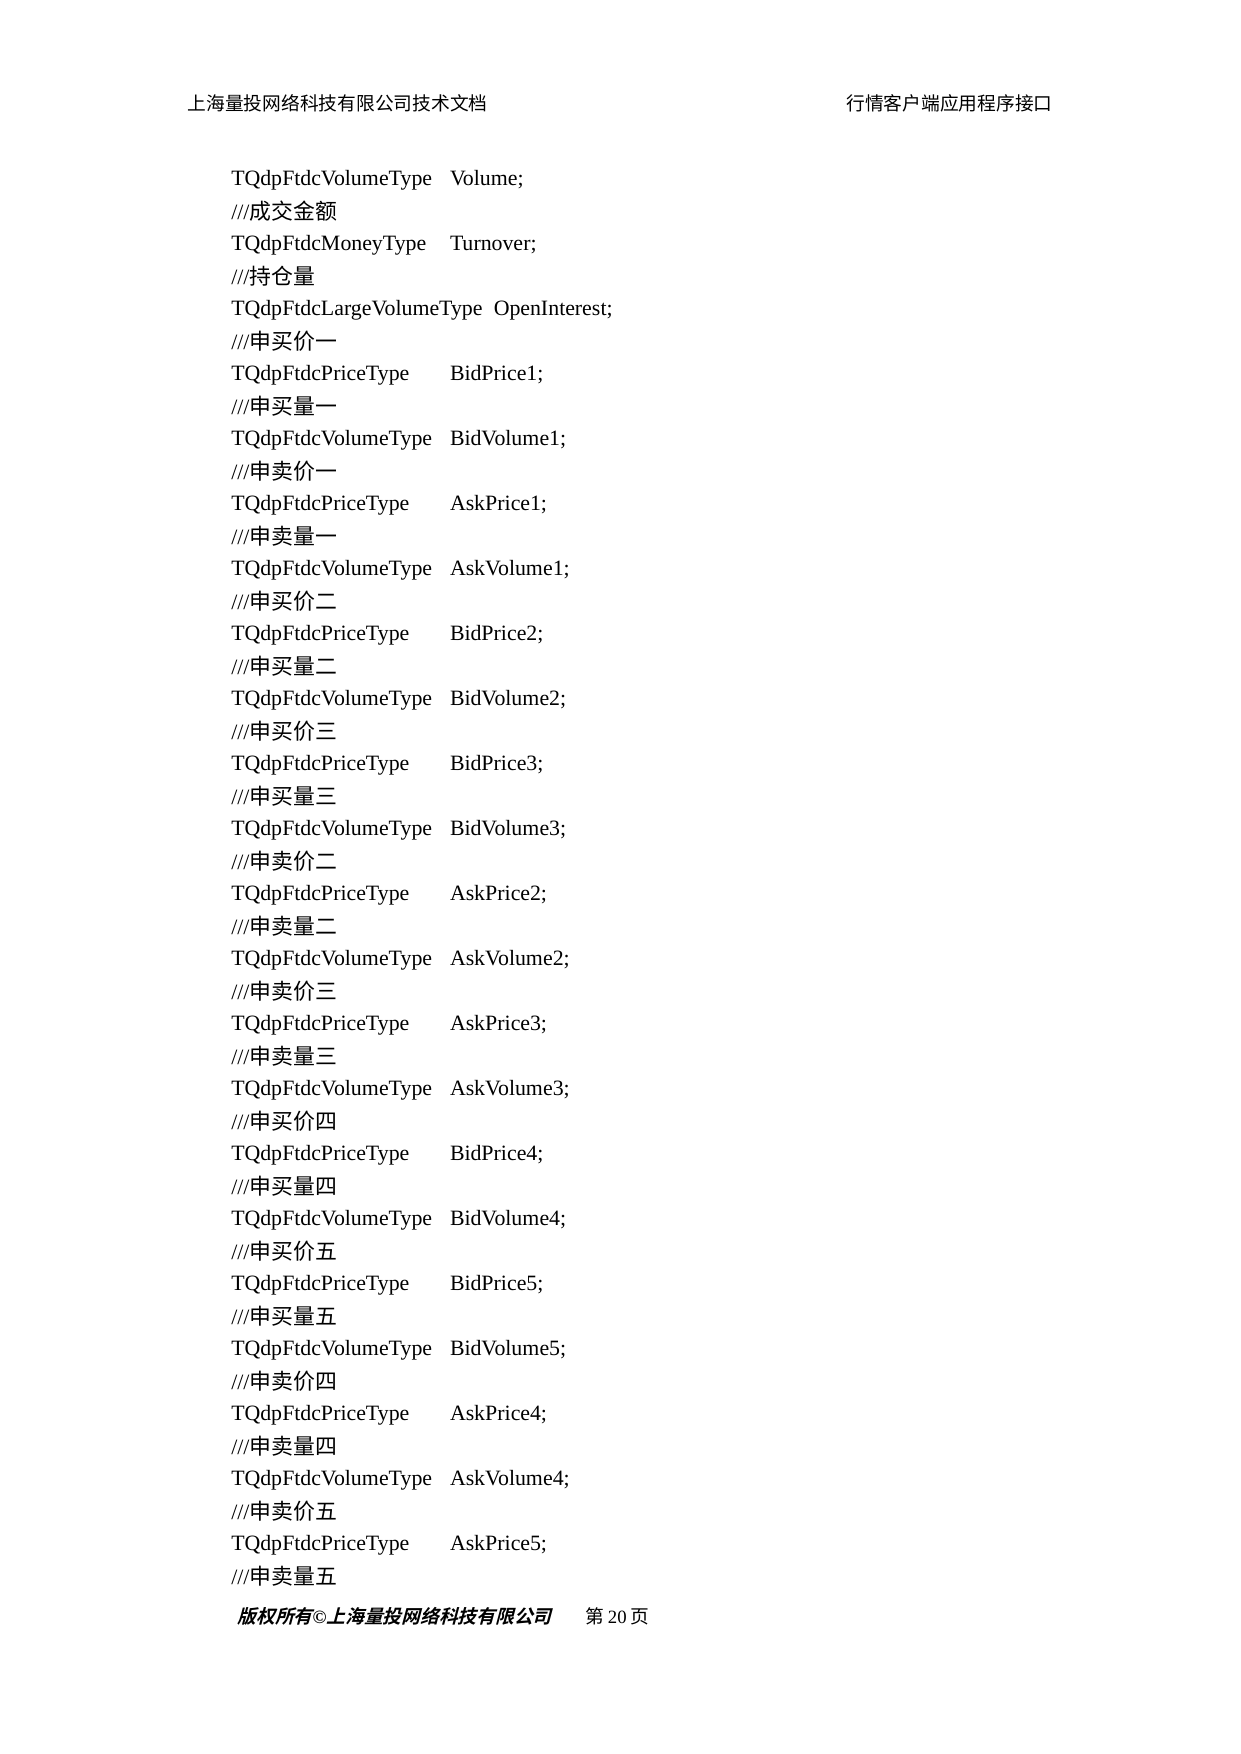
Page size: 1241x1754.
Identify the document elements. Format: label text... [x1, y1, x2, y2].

text ///申卖价二 [187, 843, 1053, 876]
text ///申卖价四 [187, 1363, 1053, 1396]
text ///申买价五 [187, 1233, 1053, 1266]
text ///申买量一 [187, 388, 1053, 421]
text ///申卖量五 [187, 1558, 1053, 1591]
text ///申卖价三 [187, 973, 1053, 1006]
text TQdpFtdcPriceType AskPrice5; [187, 1526, 1053, 1558]
text ///申买价三 [187, 713, 1053, 746]
text TQdpFtdcVolumeType BidVolume2; [187, 681, 1053, 713]
text TQdpFtdcPriceType AskPrice2; [187, 876, 1053, 908]
text TQdpFtdcPriceType BidPrice2; [187, 616, 1053, 648]
text TQdpFtdcMoneyType Turnover; [187, 226, 1053, 258]
text TQdpFtdcPriceType BidPrice3; [187, 746, 1053, 778]
text ///申买价二 [187, 583, 1053, 616]
text ///申卖量一 [187, 518, 1053, 551]
text TQdpFtdcVolumeType BidVolume3; [187, 811, 1053, 843]
text ///申卖价一 [187, 453, 1053, 486]
text ///申卖量三 [187, 1038, 1053, 1071]
text ///申买量三 [187, 778, 1053, 811]
text TQdpFtdcLargeVolumeType OpenInterest; [187, 291, 1053, 323]
text ///申买量二 [187, 648, 1053, 681]
text TQdpFtdcPriceType AskPrice1; [187, 486, 1053, 518]
text TQdpFtdcVolumeType BidVolume5; [187, 1331, 1053, 1363]
text TQdpFtdcVolumeType BidVolume1; [187, 421, 1053, 453]
text ///申卖量四 [187, 1428, 1053, 1461]
text TQdpFtdcPriceType AskPrice3; [187, 1006, 1053, 1038]
text ///申买价一 [187, 323, 1053, 356]
text ///申买量五 [187, 1298, 1053, 1331]
text TQdpFtdcVolumeType AskVolume3; [187, 1071, 1053, 1103]
text TQdpFtdcVolumeType BidVolume4; [187, 1201, 1053, 1233]
text TQdpFtdcPriceType BidPrice5; [187, 1266, 1053, 1298]
text TQdpFtdcVolumeType Volume; [187, 161, 1053, 193]
text TQdpFtdcVolumeType AskVolume4; [187, 1461, 1053, 1493]
text ///申买价四 [187, 1103, 1053, 1136]
text ///申买量四 [187, 1168, 1053, 1201]
text ///持仓量 [187, 258, 1053, 291]
text TQdpFtdcPriceType AskPrice4; [187, 1396, 1053, 1428]
text TQdpFtdcVolumeType AskVolume1; [187, 551, 1053, 583]
text ///成交金额 [187, 193, 1053, 226]
text TQdpFtdcPriceType BidPrice4; [187, 1136, 1053, 1168]
text TQdpFtdcPriceType BidPrice1; [187, 356, 1053, 388]
text TQdpFtdcVolumeType AskVolume2; [187, 941, 1053, 973]
text ///申卖量二 [187, 908, 1053, 941]
text ///申卖价五 [187, 1493, 1053, 1526]
